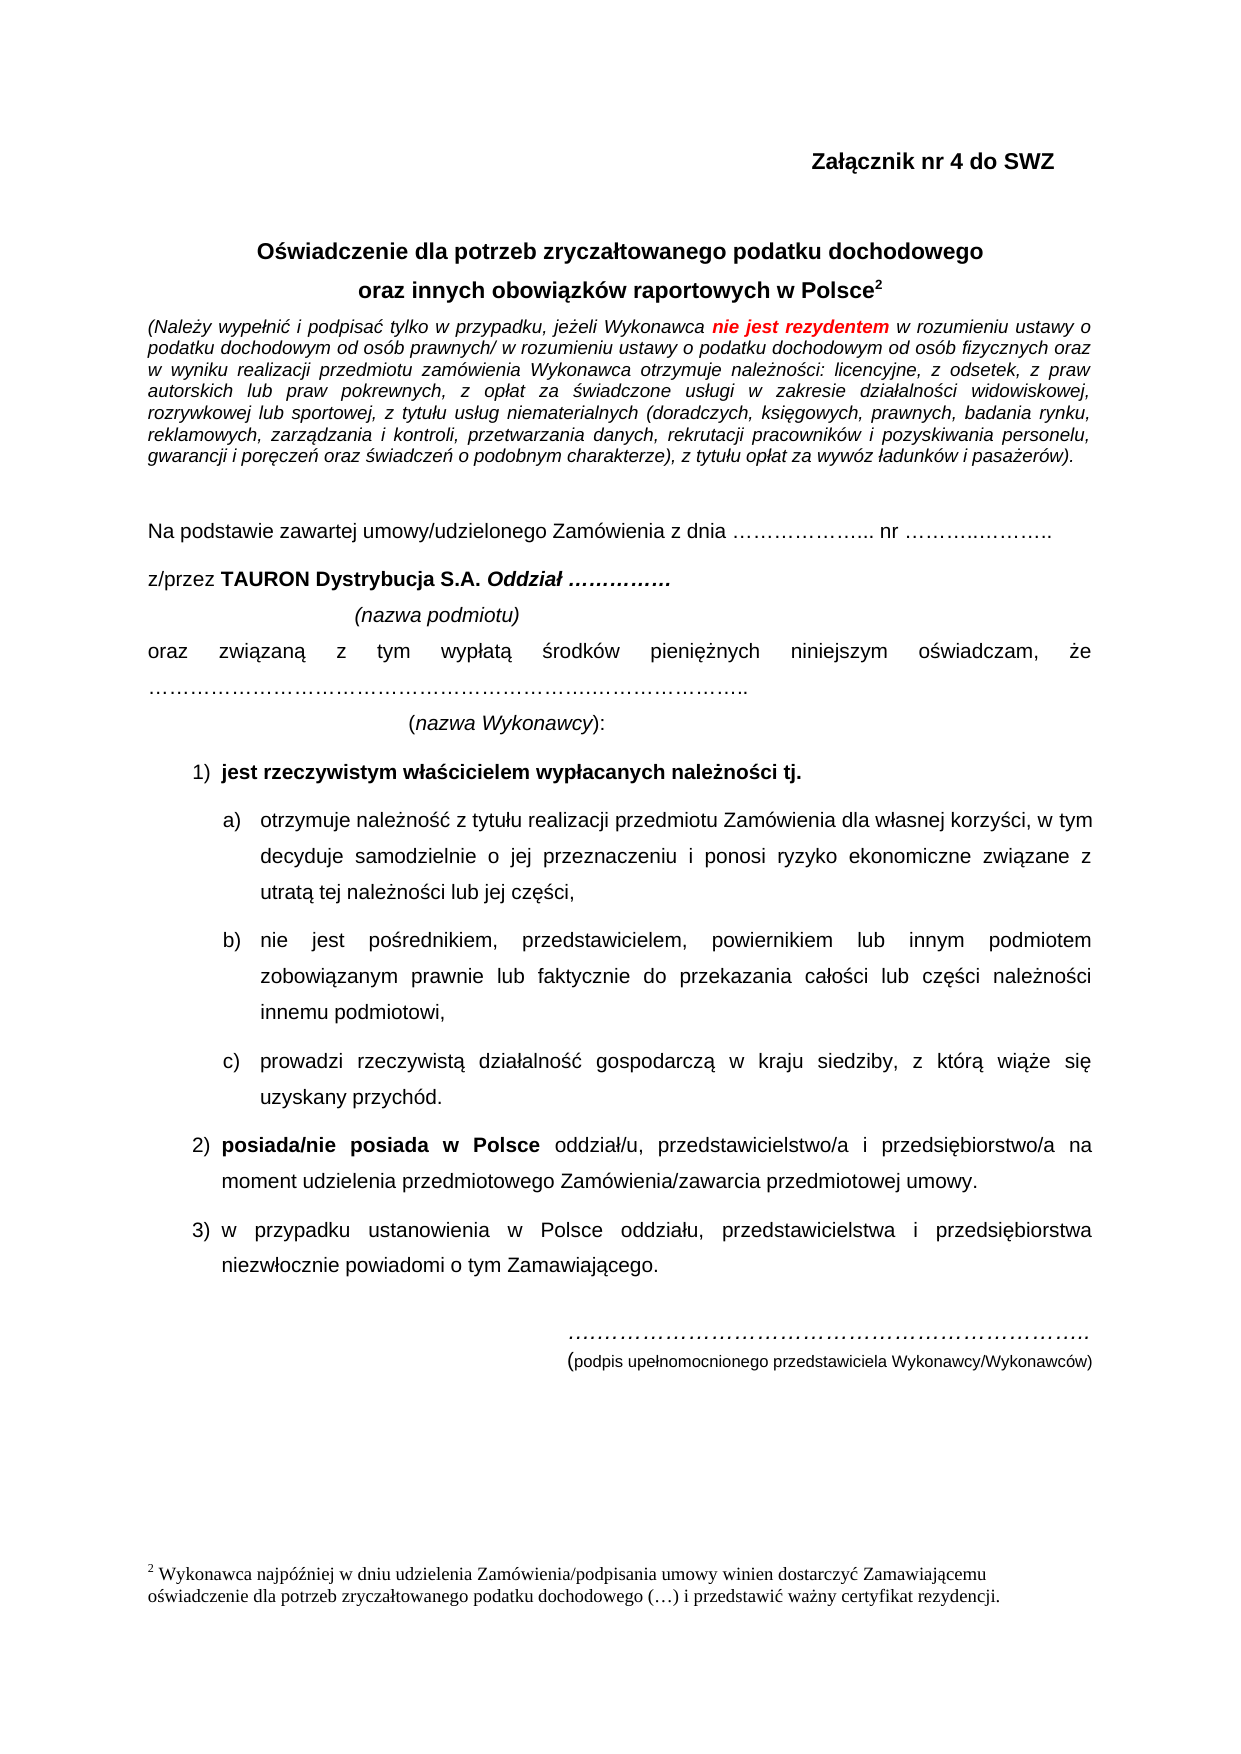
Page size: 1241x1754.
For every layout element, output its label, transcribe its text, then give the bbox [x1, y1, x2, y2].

text (podpis upełnomocnionego przedstawiciela Wykonawcy/Wykonawców) [442, 1348, 1093, 1372]
text (nazwa Wykonawcy): [310, 711, 1093, 735]
list otrzymuje należność z tytułu realizacji przedmiotu Zamówienia dla własnej korzyści, w tym decyduje samodzielnie o jej przeznaczeniu i ponosi ryzyko ekonomiczne związane z utratą tej należności lub jej części, [223, 808, 1093, 904]
text oraz związaną z tym wypłatą środków pieniężnych niniejszym oświadczam, że ……………………………………………………….………………….. [148, 639, 1093, 699]
text Na podstawie zawartej umowy/udzielonego Zamówienia z dnia ………………... nr ………..……….. [148, 518, 1093, 542]
text Załącznik nr 4 do SWZ [811, 148, 1093, 174]
text (nazwa podmiotu) [354, 603, 1093, 627]
text z/przez TAURON Dystrybucja S.A. Oddział …………… [148, 567, 1093, 591]
text ….……………………………………………………….. [148, 1318, 1093, 1344]
list w przypadku ustanowienia w Polsce oddziału, przedstawicielstwa i przedsiębiorstwa niezwłocznie powiadomi o tym Zamawiającego. [192, 1217, 1093, 1277]
text Oświadczenie dla potrzeb zryczałtowanego podatku dochodowego [148, 238, 1093, 264]
list prowadzi rzeczywistą działalność gospodarczą w kraju siedziby, z którą wiąże się uzyskany przychód. [223, 1049, 1093, 1108]
text (Należy wypełnić i podpisać tylko w przypadku, jeżeli Wykonawca nie jest rezydentem w rozumieniu ustawy o podatku dochodowym od osób prawnych/ w rozumieniu ustawy o podatku dochodowym od osób fizycznych oraz w wyniku realizacji przedmiotu zamówienia Wykonawca otrzymuje należności: licencyjne, z odsetek, z praw autorskich lub praw pokrewnych, z opłat za świadczone usługi w zakresie działalności widowiskowej, rozrywkowej lub sportowej, z tytułu usług niematerialnych (doradczych, księgowych, prawnych, badania rynku, reklamowych, zarządzania i kontroli, przetwarzania danych, rekrutacji pracowników i pozyskiwania personelu, gwarancji i poręczeń oraz świadczeń o podobnym charakterze), z tytułu opłat za wywóz ładunków i pasażerów). [148, 316, 1093, 466]
text oraz innych obowiązków raportowych w Polsce [148, 277, 1093, 303]
list posiada/nie posiada w Polsce oddział/u, przedstawicielstwo/a i przedsiębiorstwo/a na moment udzielenia przedmiotowego Zamówienia/zawarcia przedmiotowej umowy. [192, 1133, 1093, 1193]
list nie jest pośrednikiem, przedstawicielem, powiernikiem lub innym podmiotem zobowiązanym prawnie lub faktycznie do przekazania całości lub części należności innemu podmiotowi, [223, 928, 1093, 1024]
list jest rzeczywistym właścicielem wypłacanych należności tj. [192, 759, 1093, 783]
